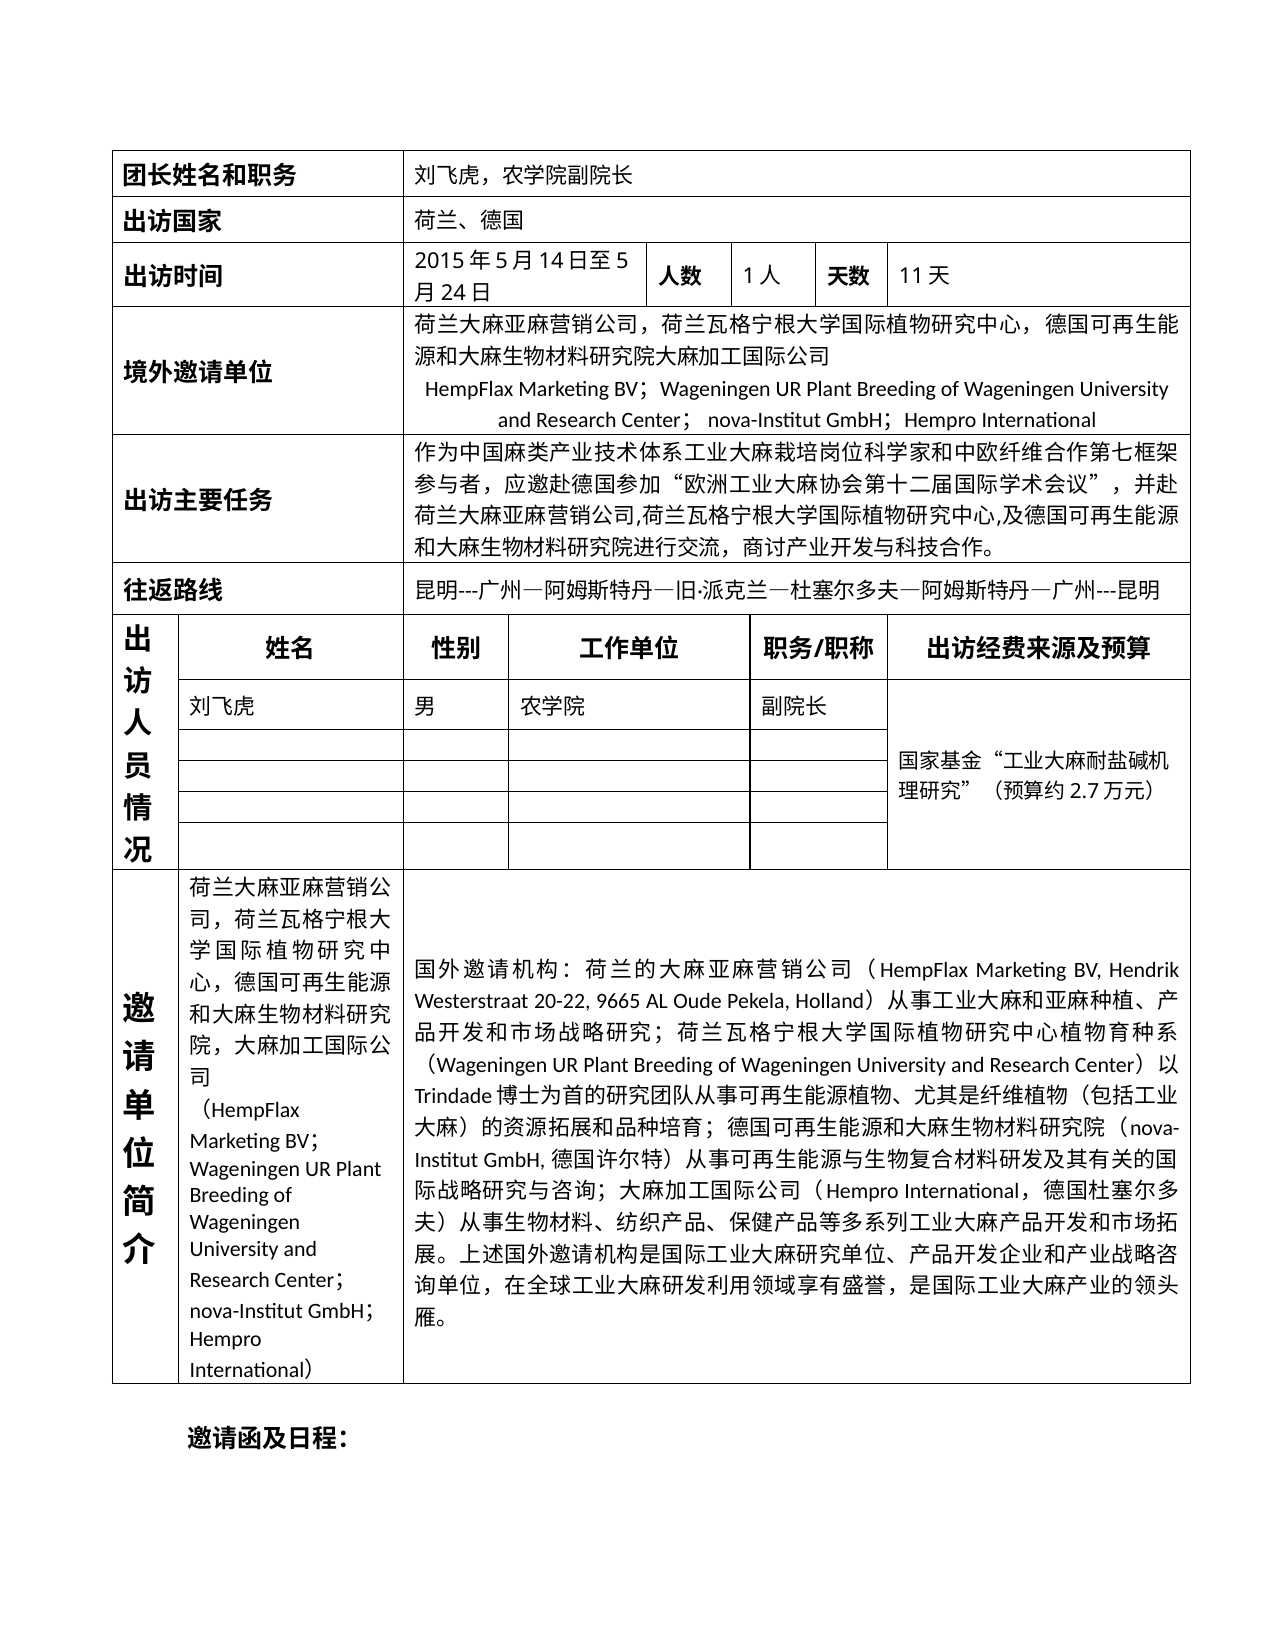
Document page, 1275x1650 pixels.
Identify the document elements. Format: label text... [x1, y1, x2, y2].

table_cell 农学院 [509, 680, 749, 729]
table_cell 职务/职称 [751, 615, 887, 679]
table_cell 境外邀请单位 [113, 307, 403, 434]
table_cell 往返路线 [113, 563, 403, 614]
table_cell 1人 [732, 243, 815, 306]
table_cell 11天 [888, 243, 1190, 306]
table_cell 2015年5月14日至5月24日 [404, 243, 646, 306]
table_cell [751, 823, 887, 869]
table_cell [179, 761, 403, 791]
table_cell [509, 761, 749, 791]
table_cell 昆明---广州—阿姆斯特丹—旧·派克兰—杜塞尔多夫—阿姆斯特丹—广州---昆明 [404, 563, 1190, 614]
table_cell 出访人员情况 [113, 615, 178, 869]
table_cell 工作单位 [509, 615, 749, 679]
table_cell 刘飞虎，农学院副院长 [404, 151, 1190, 196]
table_cell 荷兰大麻亚麻营销公司，荷兰瓦格宁根大学国际植物研究中心，德国可再生能源和大麻生物材料研究院大麻加工国际公司 HempFlax Marketing BV；Wageningen UR Plant Breeding of Wageningen University and Research Center； nova-Institut GmbH；Hempro International [404, 307, 1190, 434]
table_cell [179, 823, 403, 869]
table_cell 国家基金“工业大麻耐盐碱机理研究”（预算约2.7万元） [888, 680, 1190, 869]
table_cell 副院长 [751, 680, 887, 729]
table_cell [751, 761, 887, 791]
text 邀请函及日程： [187, 1418, 1087, 1455]
table_cell 国外邀请机构：荷兰的大麻亚麻营销公司（HempFlax Marketing BV, Hendrik Westerstraat 20-22, 9665 AL Oude Pekela, Holland）从事工业大麻和亚麻种植、产品开发和市场战略研究；荷兰瓦格宁根大学国际植物研究中心植物育种系（Wageningen UR Plant Breeding of Wageningen University and Research Center）以Trindade博士为首的研究团队从事可再生能源植物、尤其是纤维植物（包括工业大麻）的资源拓展和品种培育；德国可再生能源和大麻生物材料研究院（nova-Institut GmbH, 德国许尔特）从事可再生能源与生物复合材料研发及其有关的国际战略研究与咨询；大麻加工国际公司（Hempro International，德国杜塞尔多夫）从事生物材料、纺织产品、保健产品等多系列工业大麻产品开发和市场拓展。上述国外邀请机构是国际工业大麻研究单位、产品开发企业和产业战略咨询单位，在全球工业大麻研发利用领域享有盛誉，是国际工业大麻产业的领头雁。 [404, 870, 1190, 1383]
table_cell 出访时间 [113, 243, 403, 306]
table_cell [751, 792, 887, 822]
table_cell 邀请单位简介 [113, 870, 178, 1383]
table_cell [404, 761, 508, 791]
table_cell [179, 792, 403, 822]
table_cell [404, 792, 508, 822]
table_cell [751, 730, 887, 760]
table_cell [509, 792, 749, 822]
table_cell 男 [404, 680, 508, 729]
table_cell [404, 823, 508, 869]
table_cell 人数 [647, 243, 731, 306]
table_cell 团长姓名和职务 [113, 151, 403, 196]
table_cell [509, 730, 749, 760]
table_cell 作为中国麻类产业技术体系工业大麻栽培岗位科学家和中欧纤维合作第七框架参与者，应邀赴德国参加“欧洲工业大麻协会第十二届国际学术会议”，并赴荷兰大麻亚麻营销公司,荷兰瓦格宁根大学国际植物研究中心,及德国可再生能源和大麻生物材料研究院进行交流，商讨产业开发与科技合作。 [404, 435, 1190, 562]
table_cell [179, 730, 403, 760]
table_cell 出访主要任务 [113, 435, 403, 562]
table_cell 姓名 [179, 615, 403, 679]
table_cell 刘飞虎 [179, 680, 403, 729]
table_cell 荷兰、德国 [404, 197, 1190, 242]
table_cell 天数 [816, 243, 887, 306]
table_cell 出访国家 [113, 197, 403, 242]
table_cell 性别 [404, 615, 508, 679]
table_cell 出访经费来源及预算 [888, 615, 1190, 679]
table_cell 荷兰大麻亚麻营销公司，荷兰瓦格宁根大学国际植物研究中心，德国可再生能源和大麻生物材料研究院，大麻加工国际公司 （HempFlax Marketing BV；Wageningen UR Plant Breeding of Wageningen University and Research Center； nova-Institut GmbH；Hempro International） [179, 870, 403, 1383]
table_cell [509, 823, 749, 869]
table_cell [404, 730, 508, 760]
